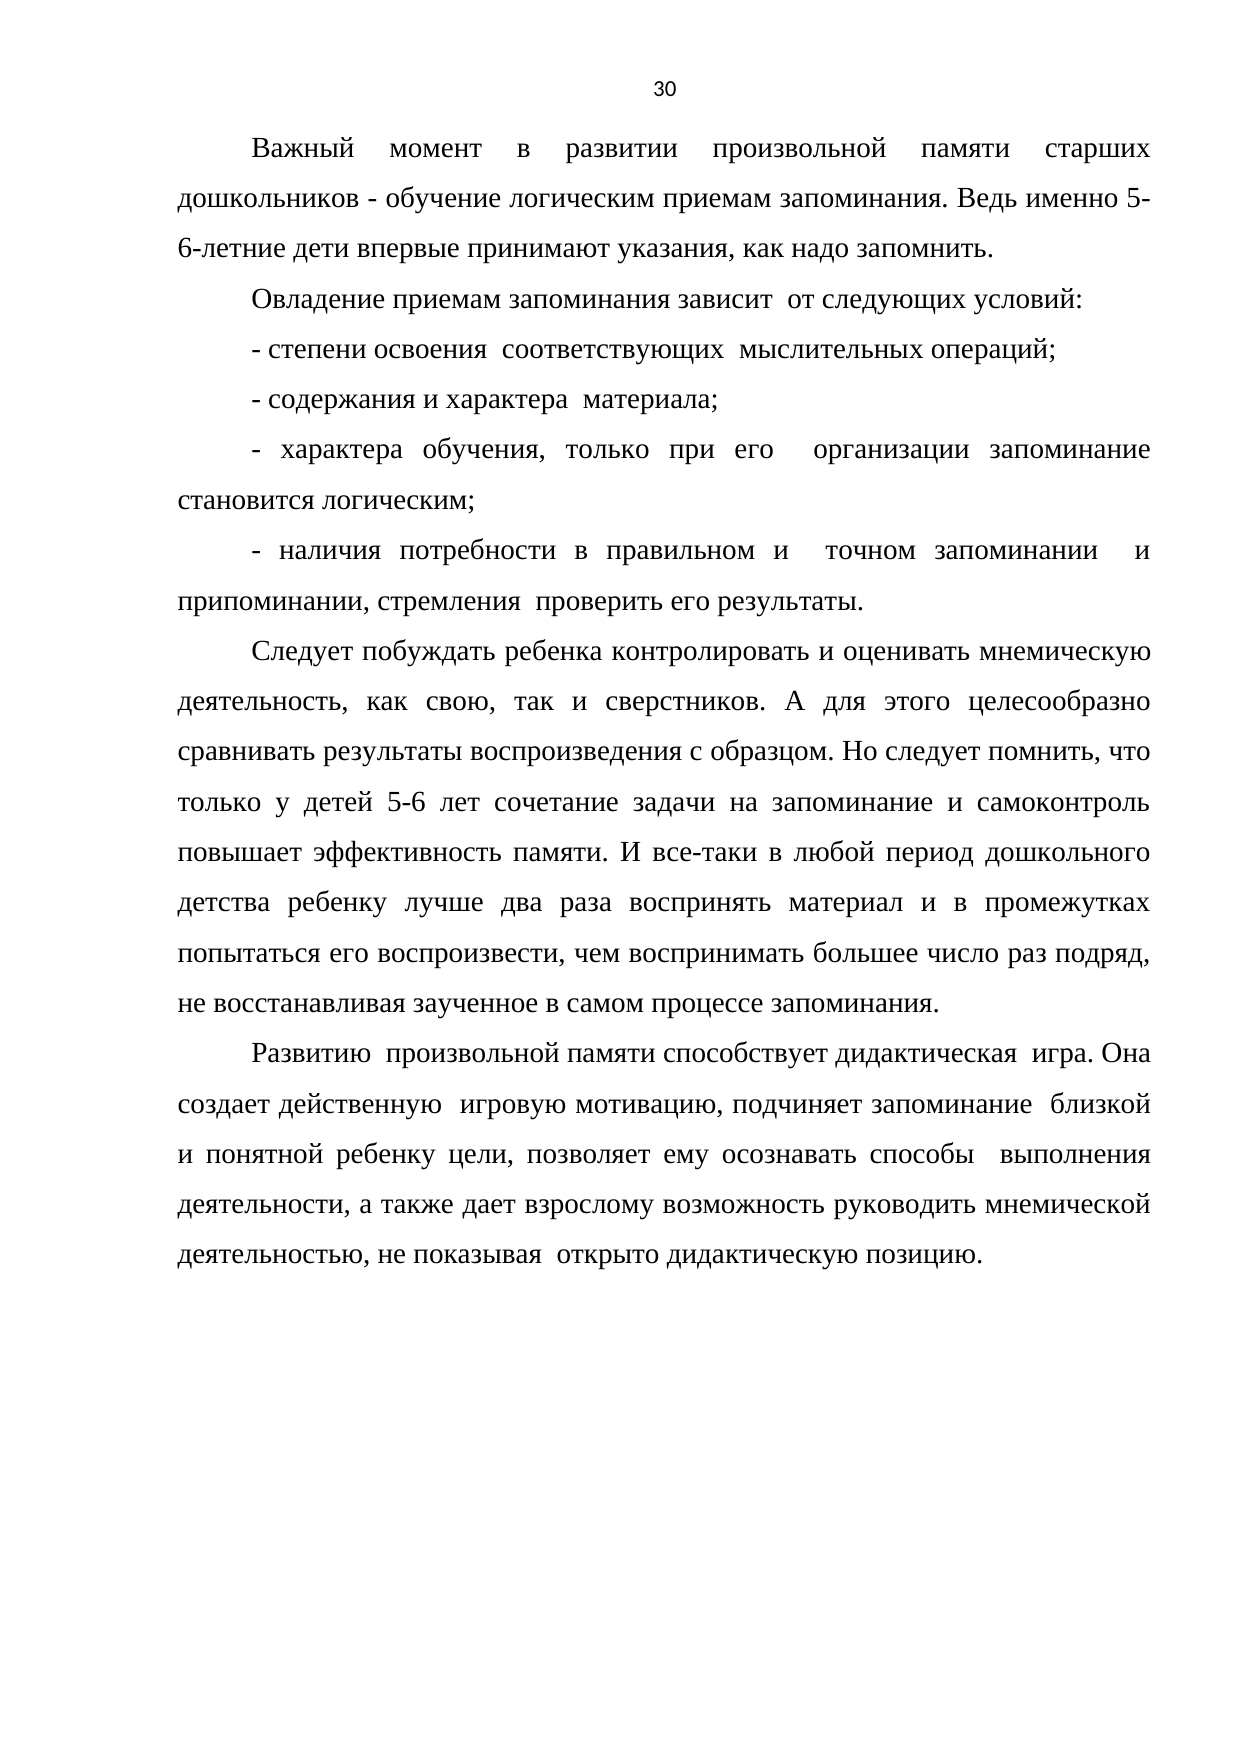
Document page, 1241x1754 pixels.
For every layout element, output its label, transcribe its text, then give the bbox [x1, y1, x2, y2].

text - содержания и характера материала; [177, 381, 1152, 415]
text - характера обучения, только при его организации запоминание становится логическим; [177, 432, 1152, 516]
text Следует побуждать ребенка контролировать и оценивать мнемическую деятельность, как свою, так и сверстников. А для этого целесообразно сравнивать результаты воспроизведения с образцом. Но следует помнить, что только у детей 5-6 лет сочетание задачи на запоминание и самоконтроль повышает эффективность памяти. И все-таки в любой период дошкольного детства ребенку лучше два раза воспринять материал и в промежутках попытаться его воспроизвести, чем воспринимать большее число раз подряд, не восстанавливая заученное в самом процессе запоминания. [177, 633, 1152, 1019]
text - степени освоения соответствующих мыслительных операций; [177, 331, 1152, 364]
text Развитию произвольной памяти способствует дидактическая игра. Она создает действенную игровую мотивацию, подчиняет запоминание близкой и понятной ребенку цели, позволяет ему осознавать способы выполнения деятельности, а также дает взрослому возможность руководить мнемической деятельностью, не показывая открыто дидактическую позицию. [177, 1035, 1152, 1270]
text Овладение приемам запоминания зависит от следующих условий: [177, 281, 1152, 314]
text Важный момент в развитии произвольной памяти старших дошкольников - обучение логическим приемам запоминания. Ведь именно 5-6-летние дети впервые принимают указания, как надо запомнить. [177, 130, 1152, 264]
text - наличия потребности в правильном и точном запоминании и припоминании, стремления проверить его результаты. [177, 532, 1152, 616]
